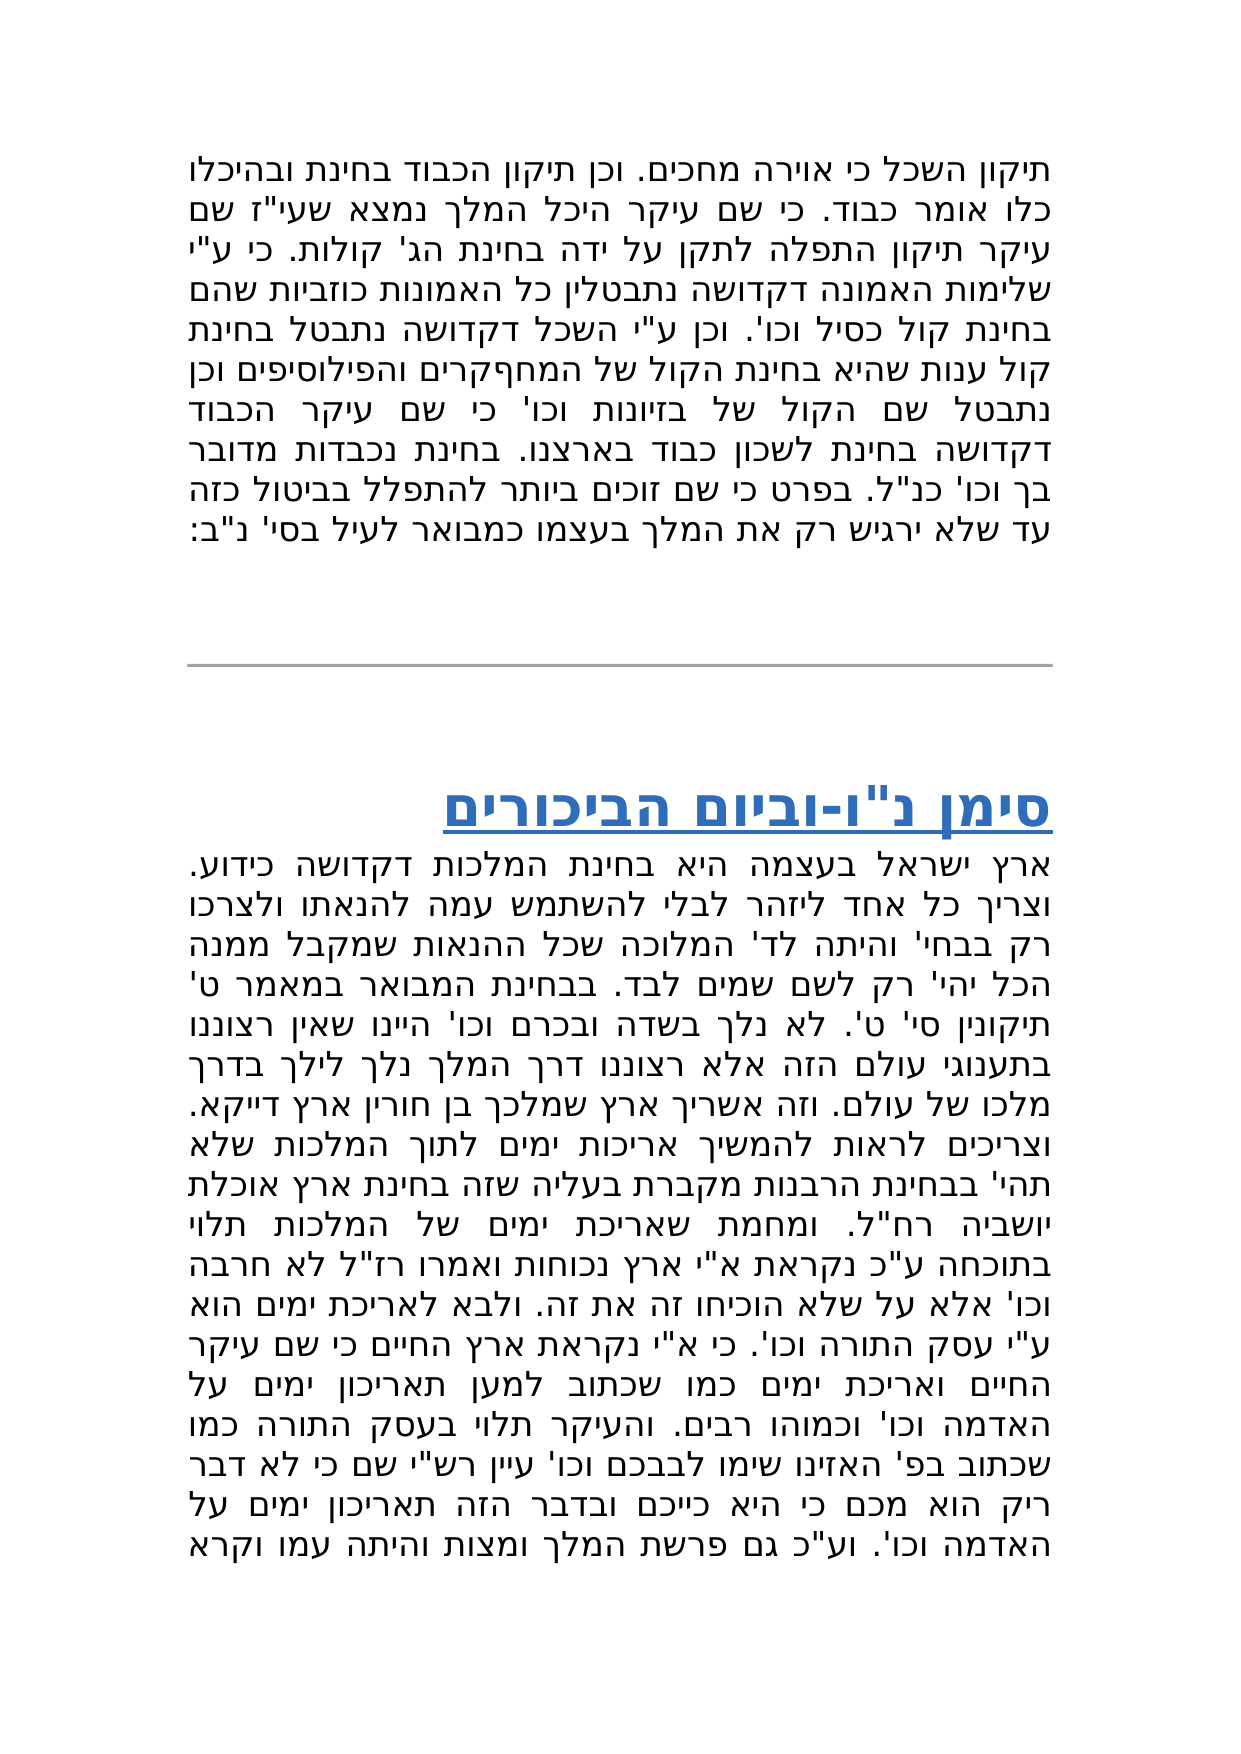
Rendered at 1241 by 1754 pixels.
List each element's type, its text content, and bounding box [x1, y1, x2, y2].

text סימן נ"ו-וביום הביכורים [187, 774, 1053, 840]
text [187, 845, 1053, 1565]
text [187, 150, 1053, 659]
